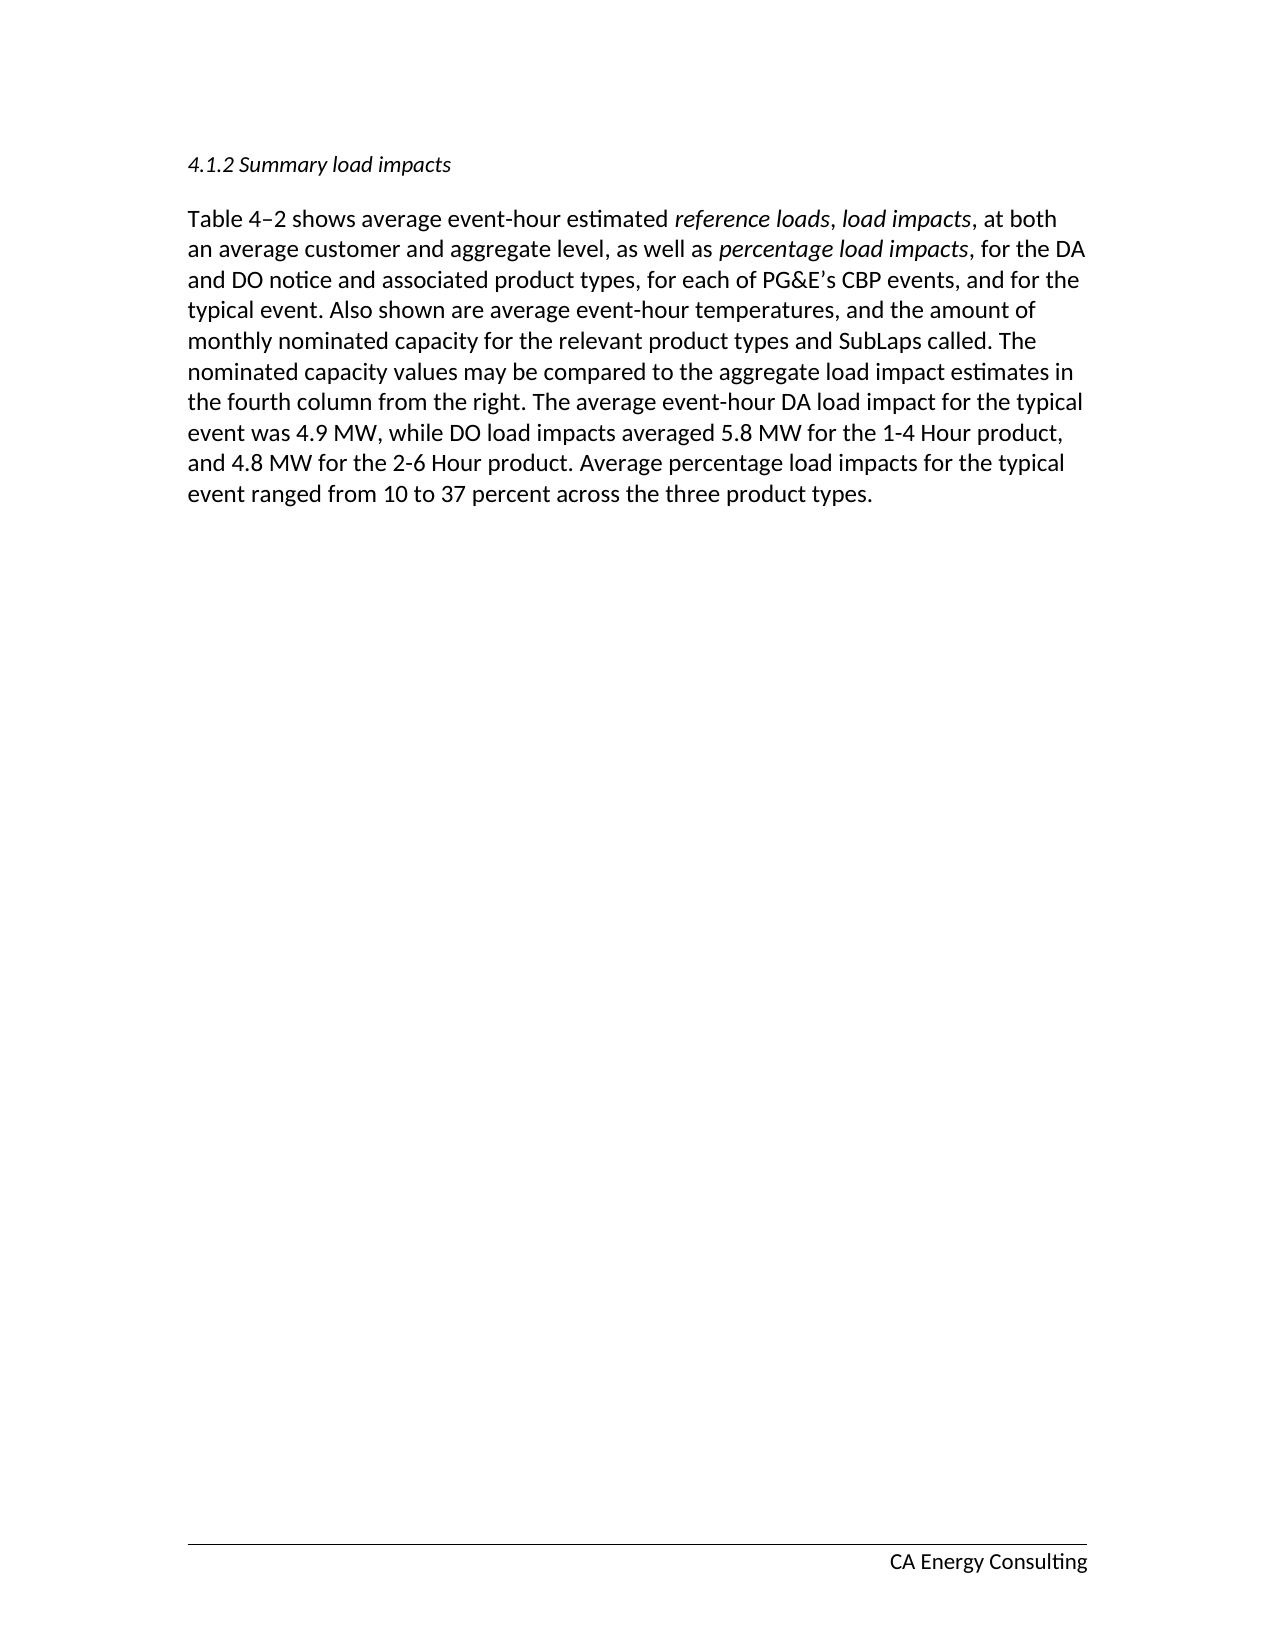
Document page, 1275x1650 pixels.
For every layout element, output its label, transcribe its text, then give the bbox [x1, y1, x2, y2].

subtitle 4.1.2 Summary load impacts [187, 150, 1087, 178]
text Table 4–2 shows average event-hour estimated reference loads, load impacts, at both an average customer and aggregate level, as well as percentage load impacts, for the DA and DO notice and associated product types, for each of PG&E’s CBP events, and for the typical event. Also shown are average event-hour temperatures, and the amount of monthly nominated capacity for the relevant product types and SubLaps called. The nominated capacity values may be compared to the aggregate load impact estimates in the fourth column from the right. The average event-hour DA load impact for the typical event was 4.9 MW, while DO load impacts averaged 5.8 MW for the 1-4 Hour product, and 4.8 MW for the 2-6 Hour product. Average percentage load impacts for the typical event ranged from 10 to 37 percent across the three product types. [187, 203, 1087, 508]
